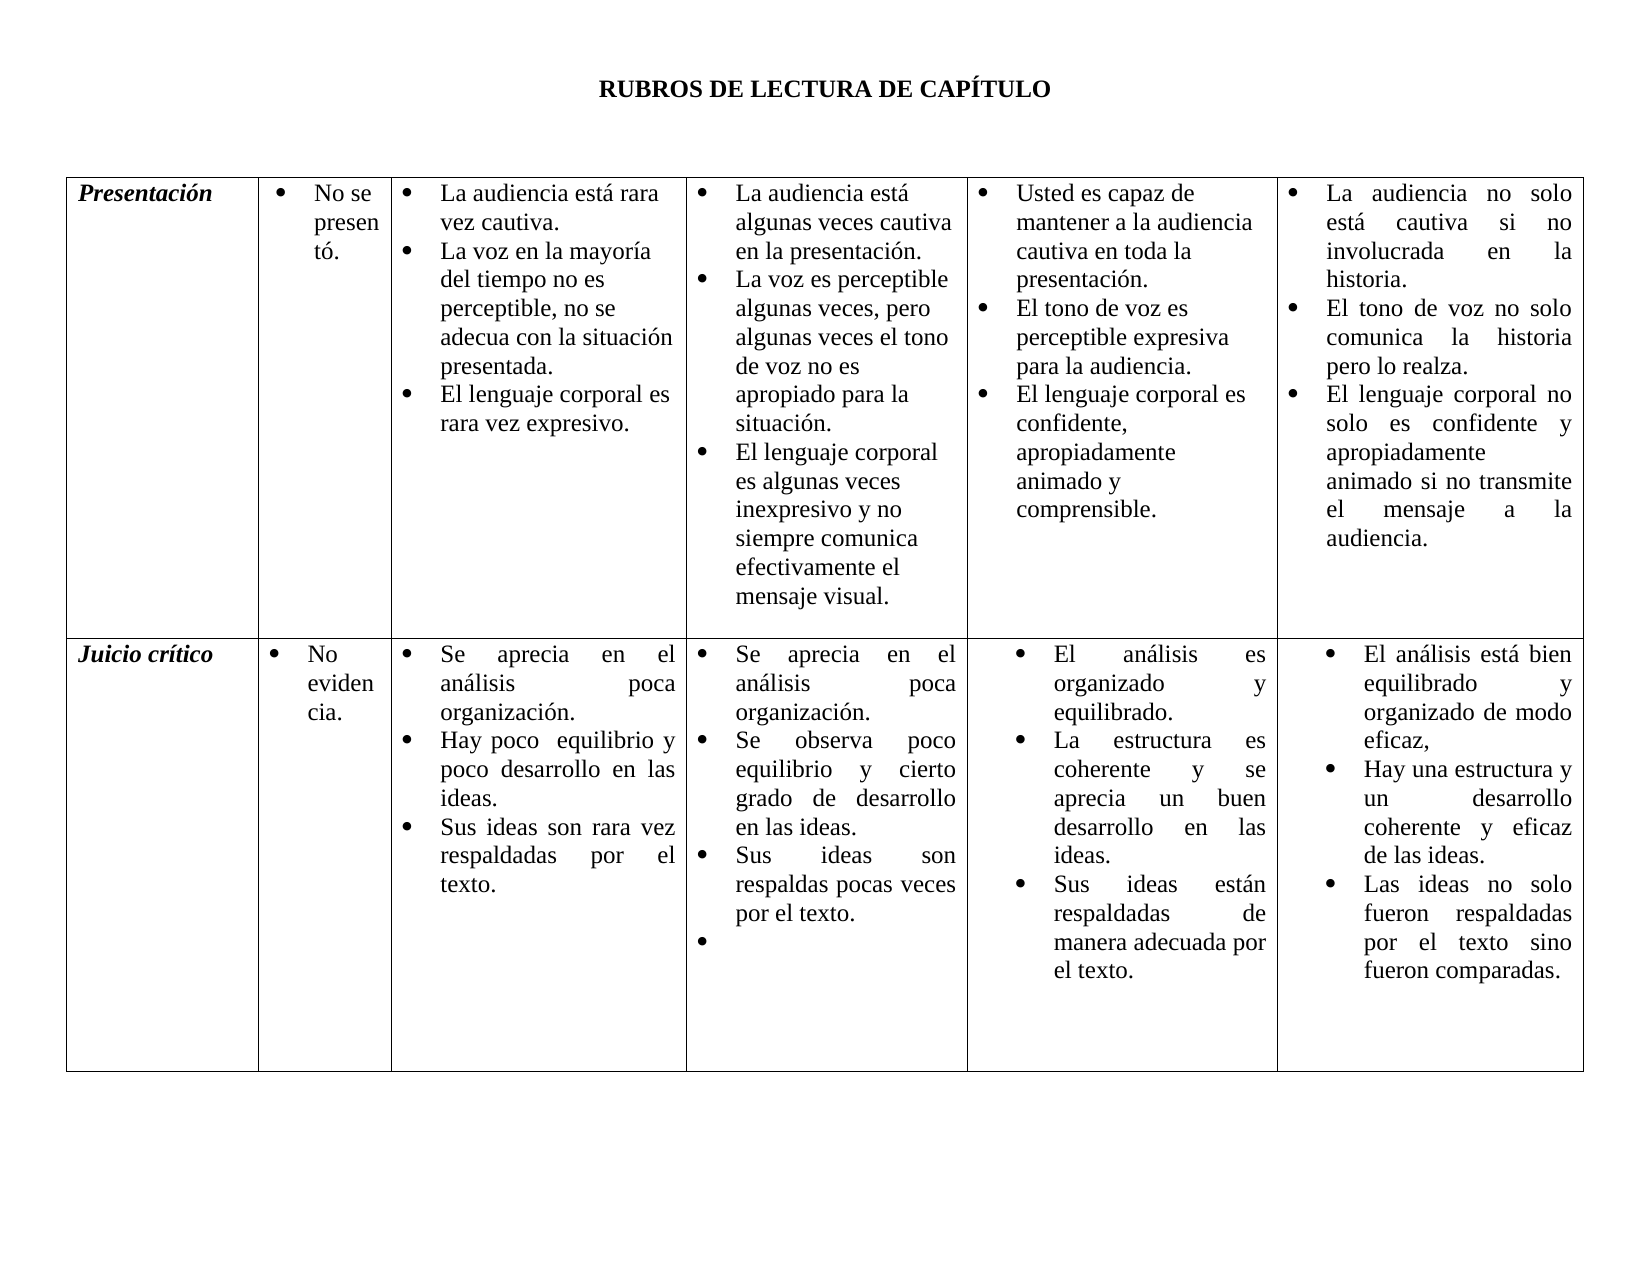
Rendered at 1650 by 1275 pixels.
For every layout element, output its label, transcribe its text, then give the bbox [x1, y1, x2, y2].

table_cell El análisis está bien equilibrado y organizado de modo eficaz, Hay una estructura y un desarrollo coherente y eficaz de las ideas. Las ideas no solo fueron respaldadas por el texto sino fueron comparadas. [1278, 639, 1583, 1071]
table_cell La audiencia está rara vez cautiva. La voz en la mayoría del tiempo no es perceptible, no se adecua con la situación presentada. El lenguaje corporal es rara vez expresivo. [392, 178, 686, 638]
table_cell No se presentó. [259, 178, 391, 638]
table_cell Presentación [67, 178, 258, 638]
table_cell El análisis es organizado y equilibrado. La estructura es coherente y se aprecia un buen desarrollo en las ideas. Sus ideas están respaldadas de manera adecuada por el texto. [968, 639, 1277, 1071]
table_cell La audiencia no solo está cautiva si no involucrada en la historia. El tono de voz no solo comunica la historia pero lo realza. El lenguaje corporal no solo es confidente y apropiadamente animado si no transmite el mensaje a la audiencia. [1278, 178, 1583, 638]
table_cell Se aprecia en el análisis poca organización. Hay poco equilibrio y poco desarrollo en las ideas. Sus ideas son rara vez respaldadas por el texto. [392, 639, 686, 1071]
table_cell Usted es capaz de mantener a la audiencia cautiva en toda la presentación. El tono de voz es perceptible expresiva para la audiencia. El lenguaje corporal es confidente, apropiadamente animado y comprensible. [968, 178, 1277, 638]
table_cell No evidencia. [259, 639, 391, 1071]
table_cell Se aprecia en el análisis poca organización. Se observa poco equilibrio y cierto grado de desarrollo en las ideas. Sus ideas son respaldas pocas veces por el texto. [687, 639, 967, 1071]
table_cell Juicio crítico [67, 639, 258, 1071]
table_cell La audiencia está algunas veces cautiva en la presentación. La voz es perceptible algunas veces, pero algunas veces el tono de voz no es apropiado para la situación. El lenguaje corporal es algunas veces inexpresivo y no siempre comunica efectivamente el mensaje visual. [687, 178, 967, 638]
